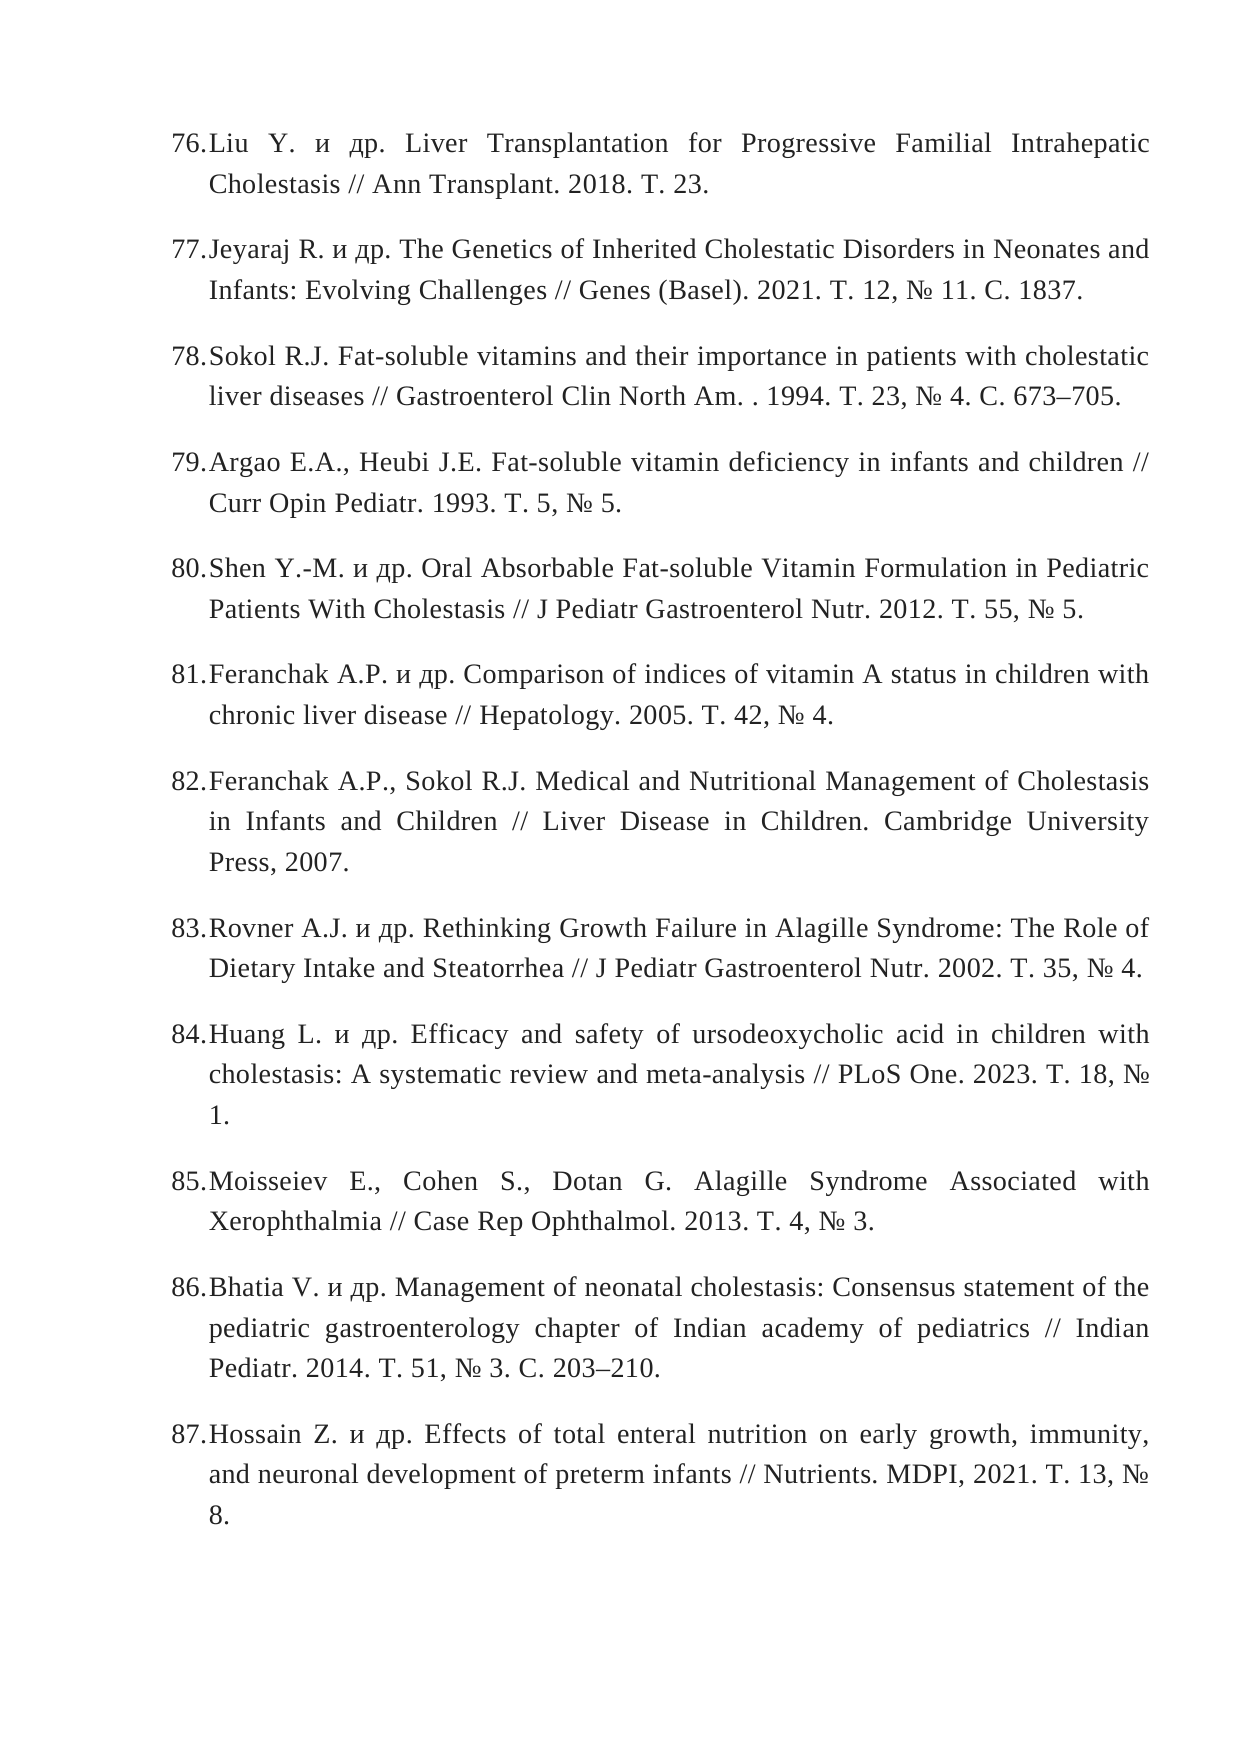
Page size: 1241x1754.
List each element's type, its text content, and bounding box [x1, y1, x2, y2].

list Hossain Z. и др. Effects of total enteral nutrition on early growth, immunity, and neuronal development of preterm infants // Nutrients. MDPI, 2021. Т. 13, № 8. [171, 1409, 1152, 1531]
list Argao E.A., Heubi J.E. Fat-soluble vitamin deficiency in infants and children // Curr Opin Pediatr. 1993. Т. 5, № 5. [171, 437, 1152, 518]
list Feranchak A.P. и др. Comparison of indices of vitamin A status in children with chronic liver disease // Hepatology. 2005. Т. 42, № 4. [171, 649, 1152, 731]
list Liu Y. и др. Liver Transplantation for Progressive Familial Intrahepatic Cholestasis // Ann Transplant. 2018. Т. 23. [171, 118, 1152, 199]
list Feranchak A.P., Sokol R.J. Medical and Nutritional Management of Cholestasis in Infants and Children // Liver Disease in Children. Cambridge University Press, 2007. [171, 756, 1152, 877]
list Huang L. и др. Efficacy and safety of ursodeoxycholic acid in children with cholestasis: A systematic review and meta-analysis // PLoS One. 2023. Т. 18, № 1. [171, 1009, 1152, 1131]
list Sokol R.J. Fat-soluble vitamins and their importance in patients with cholestatic liver diseases // Gastroenterol Clin North Am. . 1994. Т. 23, № 4. С. 673–705. [171, 331, 1152, 412]
list Jeyaraj R. и др. The Genetics of Inherited Cholestatic Disorders in Neonates and Infants: Evolving Challenges // Genes (Basel). 2021. Т. 12, № 11. С. 1837. [171, 224, 1152, 306]
list Shen Y.-M. и др. Oral Absorbable Fat-soluble Vitamin Formulation in Pediatric Patients With Cholestasis // J Pediatr Gastroenterol Nutr. 2012. Т. 55, № 5. [171, 543, 1152, 624]
list Moisseiev E., Cohen S., Dotan G. Alagille Syndrome Associated with Xerophthalmia // Case Rep Ophthalmol. 2013. Т. 4, № 3. [171, 1156, 1152, 1237]
list Bhatia V. и др. Management of neonatal cholestasis: Consensus statement of the pediatric gastroenterology chapter of Indian academy of pediatrics // Indian Pediatr. 2014. Т. 51, № 3. С. 203–210. [171, 1262, 1152, 1384]
list Rovner A.J. и др. Rethinking Growth Failure in Alagille Syndrome: The Role of Dietary Intake and Steatorrhea // J Pediatr Gastroenterol Nutr. 2002. Т. 35, № 4. [171, 902, 1152, 984]
